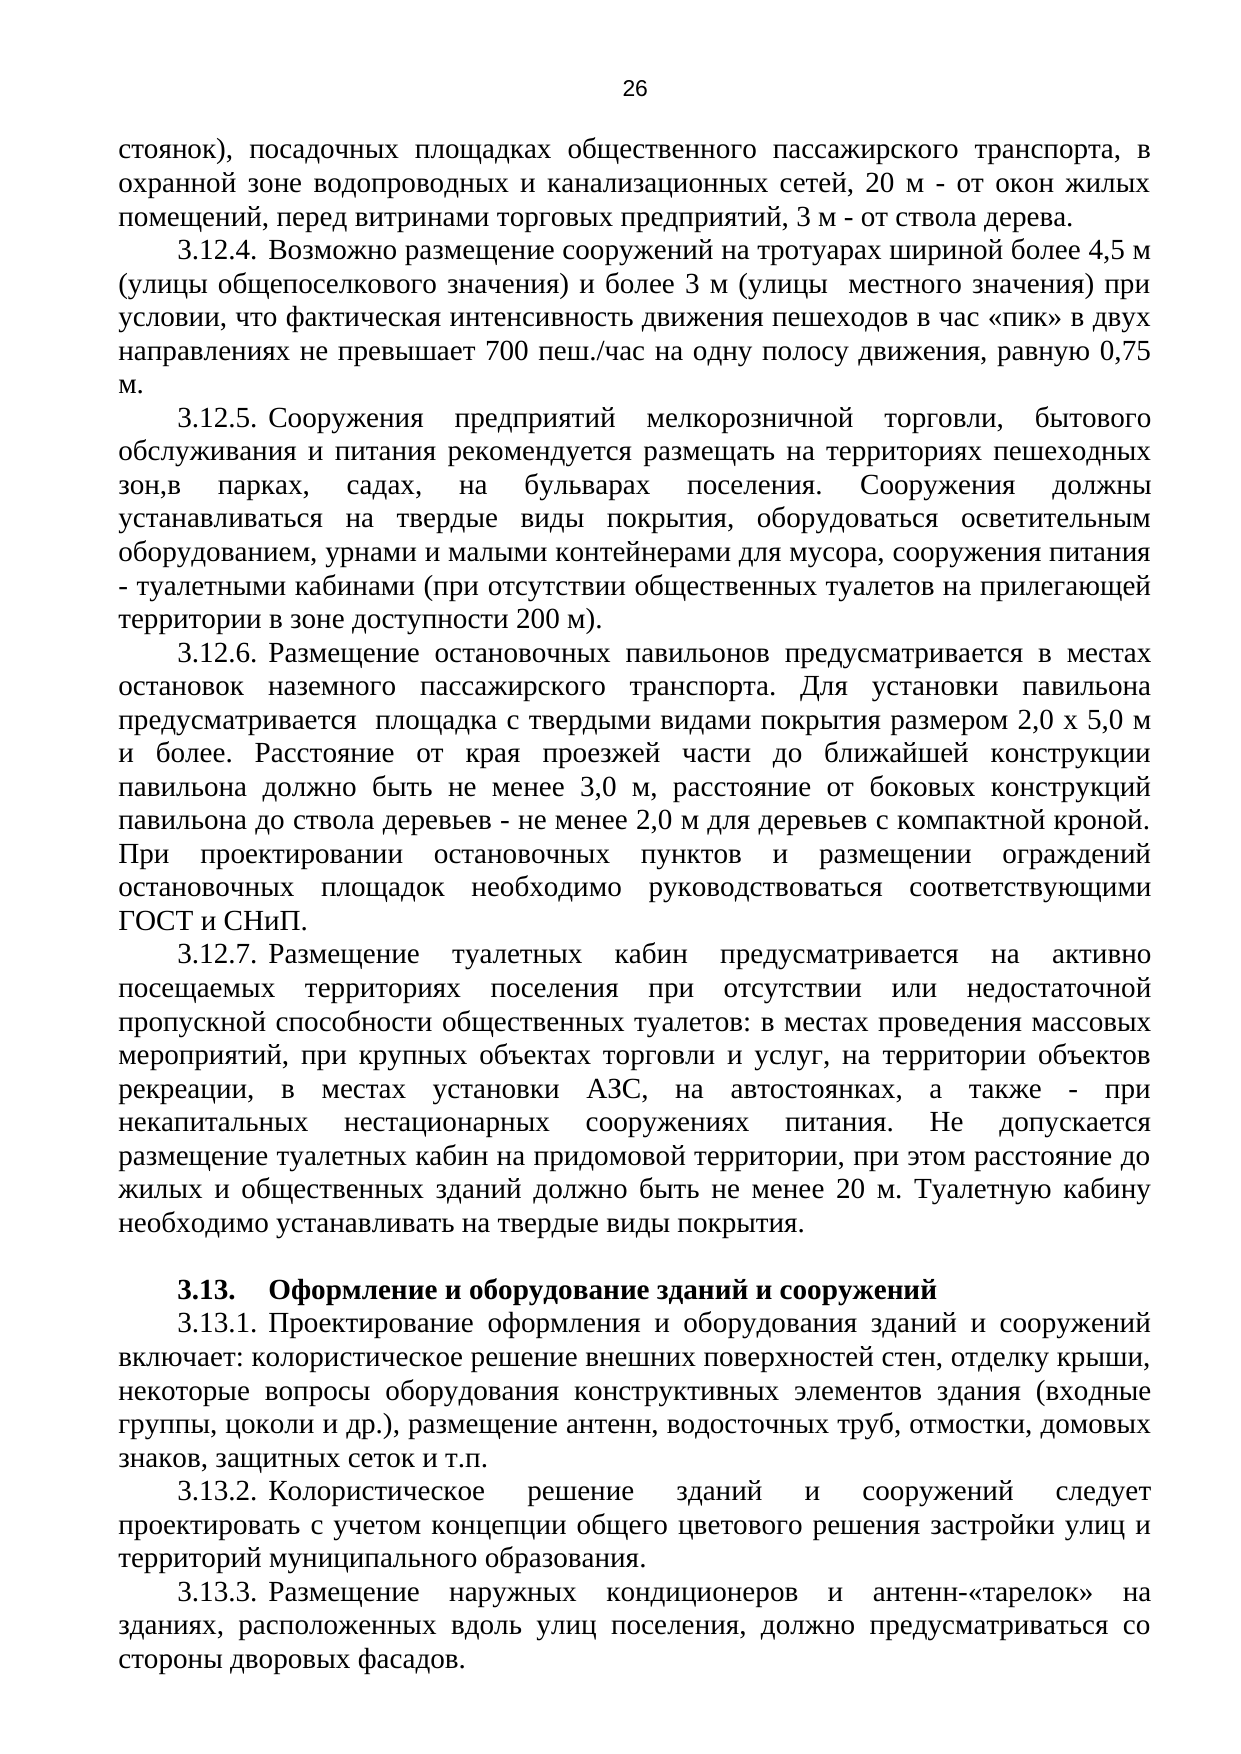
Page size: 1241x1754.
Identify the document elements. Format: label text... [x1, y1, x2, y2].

list Размещение остановочных павильонов предусматривается в местах остановок наземного пассажирского транспорта. Для установки павильона предусматривается площадка с твердыми видами покрытия размером 2,0 x 5,0 м и более. Расстояние от края проезжей части до ближайшей конструкции павильона должно быть не менее 3,0 м, расстояние от боковых конструкций павильона до ствола деревьев - не менее 2,0 м для деревьев с компактной кроной. При проектировании остановочных пунктов и размещении ограждений остановочных площадок необходимо руководствоваться соответствующими ГОСТ и СНиП. [118, 635, 1152, 937]
subtitle Оформление и оборудование зданий и сооружений [118, 1272, 1152, 1306]
list Размещение наружных кондиционеров и антенн-«тарелок» на зданиях, расположенных вдоль улиц поселения, должно предусматриваться со стороны дворовых фасадов. [118, 1574, 1152, 1674]
list Возможно размещение сооружений на тротуарах шириной более 4,5 м (улицы общепоселкового значения) и более 3 м (улицы местного значения) при условии, что фактическая интенсивность движения пешеходов в час «пик» в двух направлениях не превышает 700 пеш./час на одну полосу движения, равную 0,75 м. [118, 232, 1152, 400]
list Сооружения предприятий мелкорозничной торговли, бытового обслуживания и питания рекомендуется размещать на территориях пешеходных зон,в парках, садах, на бульварах поселения. Сооружения должны устанавливаться на твердые виды покрытия, оборудоваться осветительным оборудованием, урнами и малыми контейнерами для мусора, сооружения питания - туалетными кабинами (при отсутствии общественных туалетов на прилегающей территории в зоне доступности 200 м). [118, 400, 1152, 635]
list Размещение туалетных кабин предусматривается на активно посещаемых территориях поселения при отсутствии или недостаточной пропускной способности общественных туалетов: в местах проведения массовых мероприятий, при крупных объектах торговли и услуг, на территории объектов рекреации, в местах установки АЗС, на автостоянках, а также - при некапитальных нестационарных сооружениях питания. Не допускается размещение туалетных кабин на придомовой территории, при этом расстояние до жилых и общественных зданий должно быть не менее 20 м. Туалетную кабину необходимо устанавливать на твердые виды покрытия. [118, 937, 1152, 1238]
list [118, 132, 1152, 232]
list Колористическое решение зданий и сооружений следует проектировать с учетом концепции общего цветового решения застройки улиц и территорий муниципального образования. [118, 1473, 1152, 1574]
list Проектирование оформления и оборудования зданий и сооружений включает: колористическое решение внешних поверхностей стен, отделку крыши, некоторые вопросы оборудования конструктивных элементов здания (входные группы, цоколи и др.), размещение антенн, водосточных труб, отмостки, домовых знаков, защитных сеток и т.п. [118, 1306, 1152, 1473]
